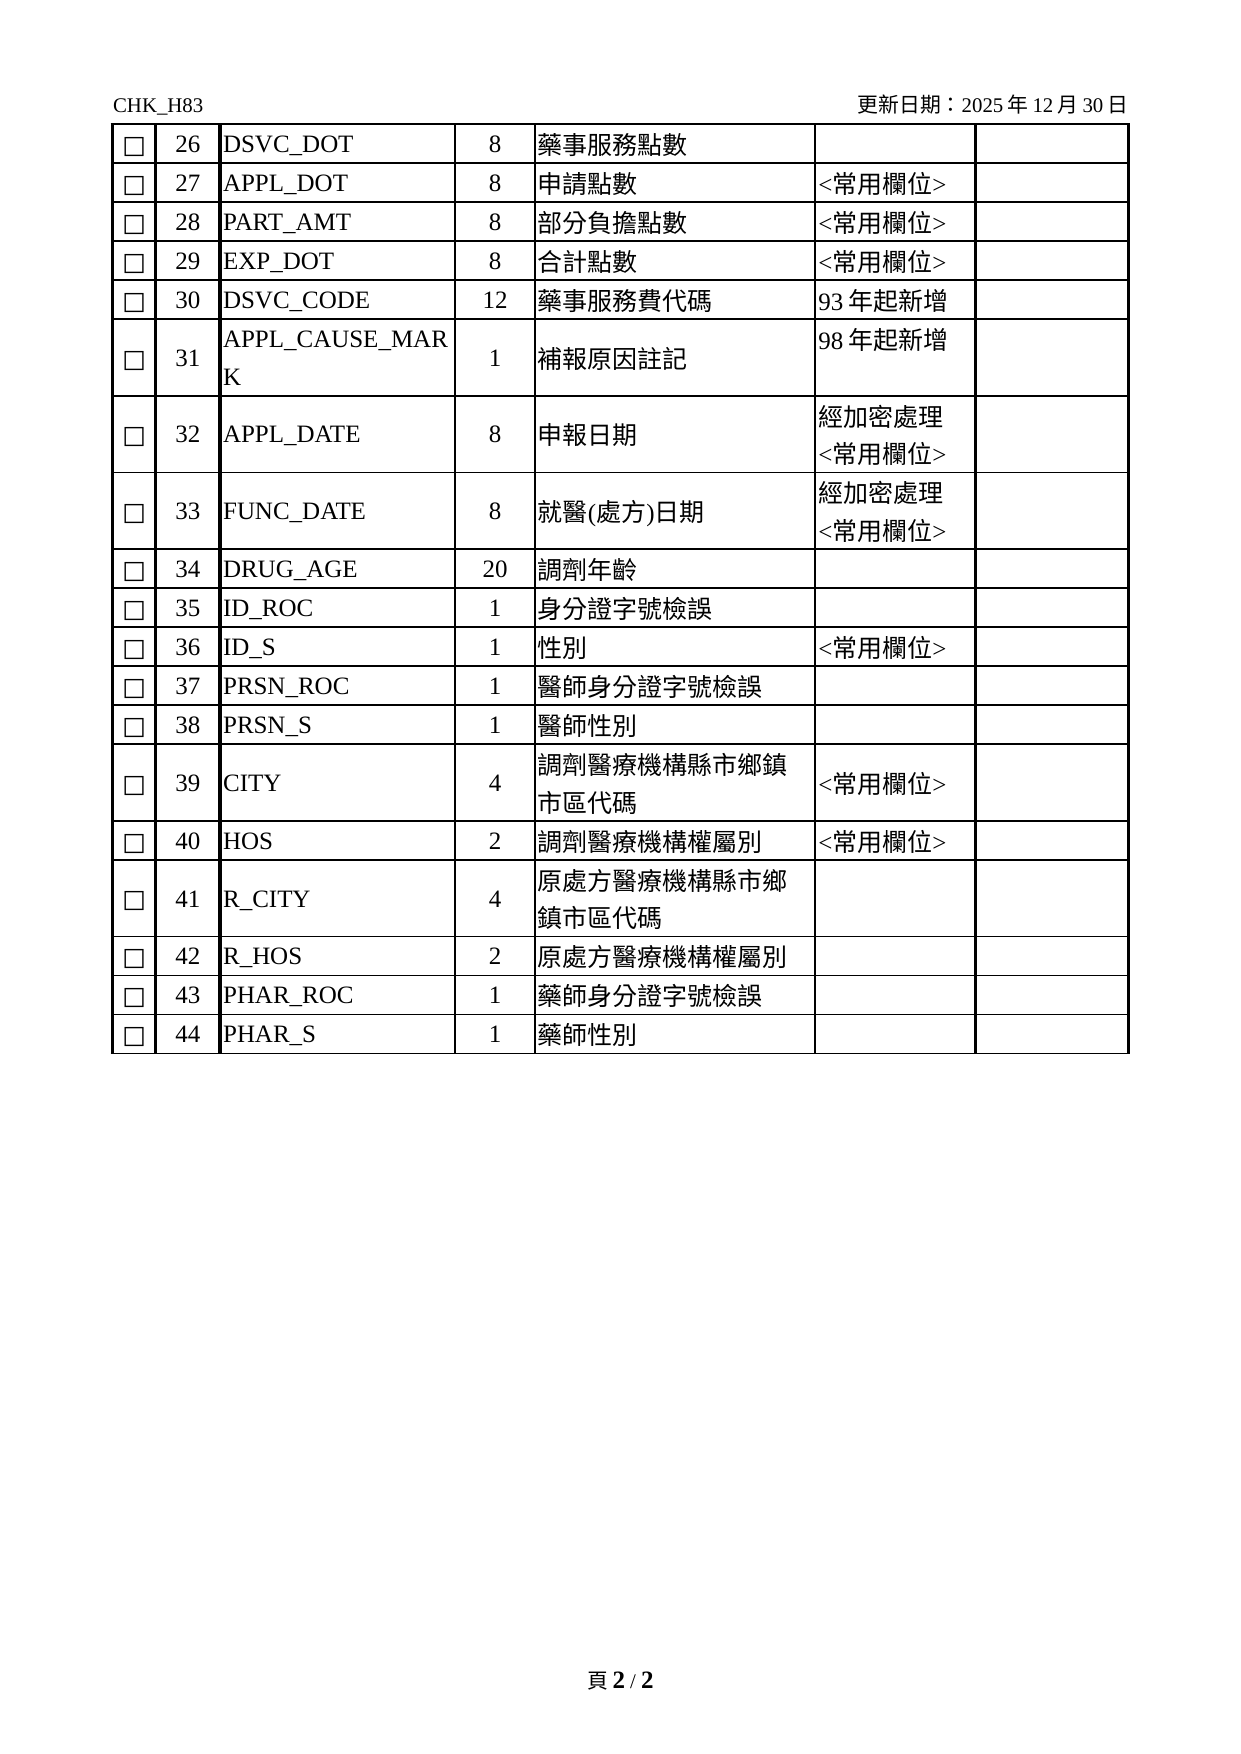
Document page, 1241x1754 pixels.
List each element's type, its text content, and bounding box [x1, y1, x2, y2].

table_cell <常用欄位> [816, 822, 974, 859]
table_cell 12 [456, 281, 534, 318]
table_cell FUNC_DATE [222, 473, 454, 548]
table_cell □ [114, 473, 154, 548]
table_cell [977, 320, 1127, 395]
table_cell 31 [157, 320, 218, 395]
table_cell APPL_DATE [222, 397, 454, 471]
table_cell 補報原因註記 [536, 320, 814, 395]
table_cell [977, 164, 1127, 201]
table_cell □ [114, 1015, 154, 1053]
table_cell 35 [157, 589, 218, 626]
table_cell 37 [157, 667, 218, 704]
table_cell 經加密處理 <常用欄位> [816, 397, 974, 471]
table_cell □ [114, 861, 154, 936]
table_cell 申報日期 [536, 397, 814, 471]
table_cell [977, 125, 1127, 162]
table_cell □ [114, 320, 154, 395]
table_cell 8 [456, 203, 534, 240]
table_cell 32 [157, 397, 218, 471]
table_cell [977, 473, 1127, 548]
table_cell EXP_DOT [222, 242, 454, 279]
table_cell □ [114, 550, 154, 587]
table_cell [816, 937, 974, 974]
table_cell □ [114, 589, 154, 626]
table_cell [977, 281, 1127, 318]
table_cell □ [114, 667, 154, 704]
table_cell [816, 1015, 974, 1053]
table_cell [816, 125, 974, 162]
table_cell 8 [456, 473, 534, 548]
table_cell [977, 203, 1127, 240]
table_cell 藥事服務費代碼 [536, 281, 814, 318]
table_cell 1 [456, 667, 534, 704]
table_cell [816, 706, 974, 743]
table_cell [977, 242, 1127, 279]
table_cell <常用欄位> [816, 164, 974, 201]
table_cell 8 [456, 125, 534, 162]
table_cell <常用欄位> [816, 745, 974, 820]
table_cell 40 [157, 822, 218, 859]
table_cell □ [114, 125, 154, 162]
table_cell [977, 667, 1127, 704]
table_cell 性別 [536, 628, 814, 665]
table_cell [816, 861, 974, 936]
table_cell □ [114, 242, 154, 279]
table_cell [816, 976, 974, 1014]
table_cell 經加密處理 <常用欄位> [816, 473, 974, 548]
table_cell 1 [456, 628, 534, 665]
table_cell HOS [222, 822, 454, 859]
table_cell R_CITY [222, 861, 454, 936]
table_cell 2 [456, 937, 534, 974]
table_cell 8 [456, 164, 534, 201]
table_cell [977, 745, 1127, 820]
table_cell 26 [157, 125, 218, 162]
table_cell [816, 589, 974, 626]
table_cell DSVC_DOT [222, 125, 454, 162]
table_cell 34 [157, 550, 218, 587]
table_cell □ [114, 628, 154, 665]
table_cell DRUG_AGE [222, 550, 454, 587]
table_cell □ [114, 164, 154, 201]
table_cell □ [114, 281, 154, 318]
table_cell 原處方醫療機構縣市鄉鎮市區代碼 [536, 861, 814, 936]
table_cell [816, 667, 974, 704]
table_cell 93年起新增 [816, 281, 974, 318]
table_cell [816, 550, 974, 587]
table_cell <常用欄位> [816, 203, 974, 240]
table_cell 29 [157, 242, 218, 279]
table_cell 1 [456, 1015, 534, 1053]
table_cell PHAR_S [222, 1015, 454, 1053]
table_cell □ [114, 706, 154, 743]
table_cell CITY [222, 745, 454, 820]
table_cell 8 [456, 242, 534, 279]
table_cell 2 [456, 822, 534, 859]
table_cell 44 [157, 1015, 218, 1053]
table_cell 42 [157, 937, 218, 974]
table_cell 1 [456, 589, 534, 626]
table_cell 醫師性別 [536, 706, 814, 743]
table_cell 98年起新增 [816, 320, 974, 395]
table_cell □ [114, 822, 154, 859]
table_cell 調劑醫療機構縣市鄉鎮市區代碼 [536, 745, 814, 820]
table_cell 27 [157, 164, 218, 201]
table_cell [977, 706, 1127, 743]
table_cell 1 [456, 706, 534, 743]
table_cell [977, 976, 1127, 1014]
table_cell 1 [456, 320, 534, 395]
table_cell 1 [456, 976, 534, 1014]
table_cell <常用欄位> [816, 242, 974, 279]
table_cell [977, 861, 1127, 936]
table_cell 30 [157, 281, 218, 318]
table_cell [977, 937, 1127, 974]
table_cell [977, 822, 1127, 859]
table_cell [977, 1015, 1127, 1053]
table_cell 4 [456, 745, 534, 820]
table_cell 39 [157, 745, 218, 820]
table_cell 38 [157, 706, 218, 743]
table_cell □ [114, 203, 154, 240]
table_cell [977, 397, 1127, 471]
table_cell 36 [157, 628, 218, 665]
table_cell □ [114, 745, 154, 820]
table_cell 41 [157, 861, 218, 936]
table_cell 28 [157, 203, 218, 240]
table_cell □ [114, 976, 154, 1014]
table_cell 醫師身分證字號檢誤 [536, 667, 814, 704]
table_cell 43 [157, 976, 218, 1014]
table_cell PRSN_ROC [222, 667, 454, 704]
table_cell 20 [456, 550, 534, 587]
table_cell 33 [157, 473, 218, 548]
table_cell R_HOS [222, 937, 454, 974]
table_cell [977, 628, 1127, 665]
table_cell 藥師性別 [536, 1015, 814, 1053]
table_cell <常用欄位> [816, 628, 974, 665]
table_cell 申請點數 [536, 164, 814, 201]
table_cell □ [114, 397, 154, 471]
table_cell 調劑醫療機構權屬別 [536, 822, 814, 859]
table_cell 8 [456, 397, 534, 471]
table_cell 調劑年齡 [536, 550, 814, 587]
table_cell 部分負擔點數 [536, 203, 814, 240]
table_cell 就醫(處方)日期 [536, 473, 814, 548]
table_cell 藥師身分證字號檢誤 [536, 976, 814, 1014]
table_cell 身分證字號檢誤 [536, 589, 814, 626]
table_cell □ [114, 937, 154, 974]
table_cell 合計點數 [536, 242, 814, 279]
table_cell PRSN_S [222, 706, 454, 743]
table_cell APPL_DOT [222, 164, 454, 201]
table_cell APPL_CAUSE_MARK [222, 320, 454, 395]
table_cell [977, 589, 1127, 626]
table_cell [977, 550, 1127, 587]
table_cell ID_S [222, 628, 454, 665]
table_cell 藥事服務點數 [536, 125, 814, 162]
table_cell 原處方醫療機構權屬別 [536, 937, 814, 974]
table_cell PHAR_ROC [222, 976, 454, 1014]
table_cell ID_ROC [222, 589, 454, 626]
table_cell DSVC_CODE [222, 281, 454, 318]
table_cell 4 [456, 861, 534, 936]
table_cell PART_AMT [222, 203, 454, 240]
